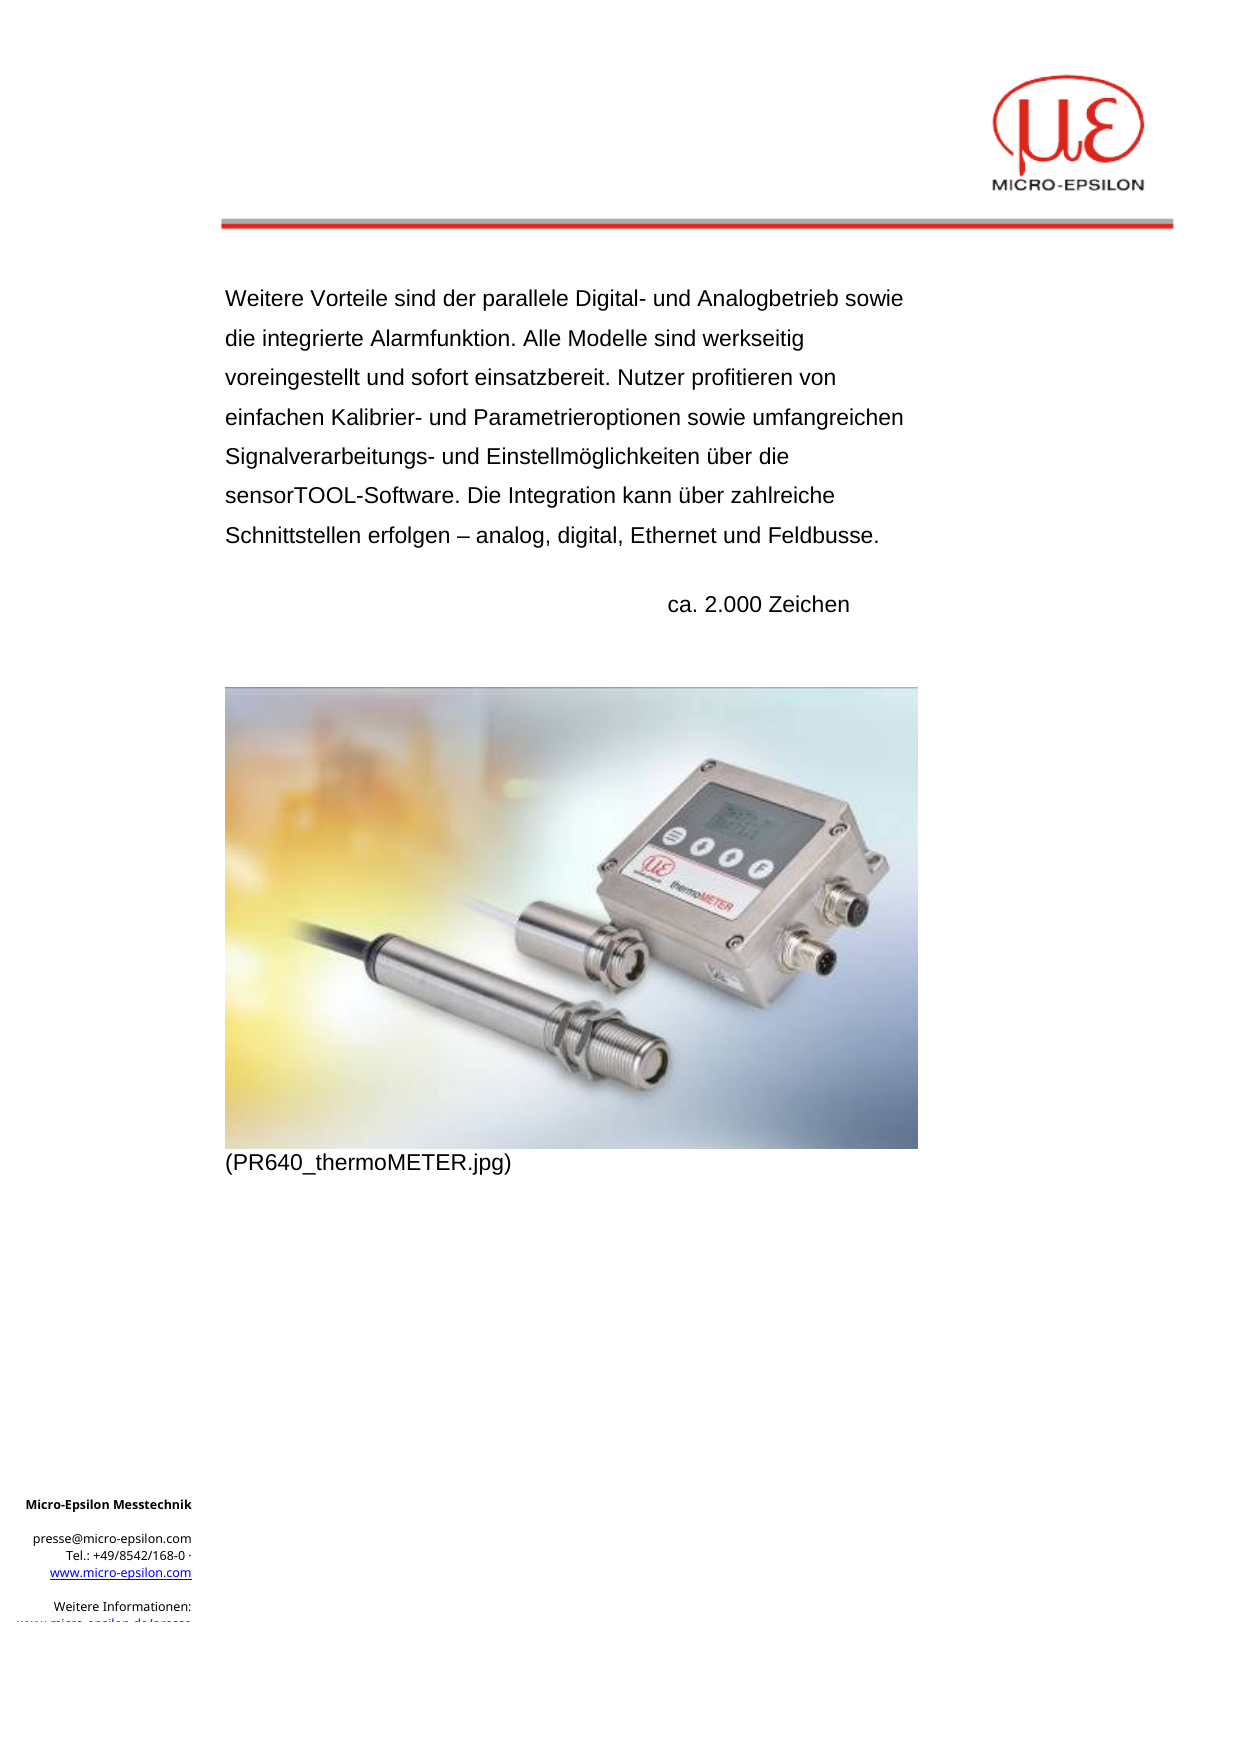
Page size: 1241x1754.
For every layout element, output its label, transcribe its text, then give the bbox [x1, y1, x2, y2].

picture [225, 687, 918, 1149]
text (PR640_thermoMETER.jpg) [504, 1149, 919, 1175]
text ca. 2.000 Zeichen [594, 591, 919, 617]
text Weitere Vorteile sind der parallele Digital- und Analogbetrieb sowie die integrierte Alarmfunktion. Alle Modelle sind werkseitig voreingestellt und sofort einsatzbereit. Nutzer profitieren von einfachen Kalibrier- und Parametrieroptionen sowie umfangreichen Signalverarbeitungs- und Einstellmöglichkeiten über die sensorTOOL-Software. Die Integration kann über zahlreiche Schnittstellen erfolgen – analog, digital, Ethernet und Feldbusse. [225, 285, 919, 548]
